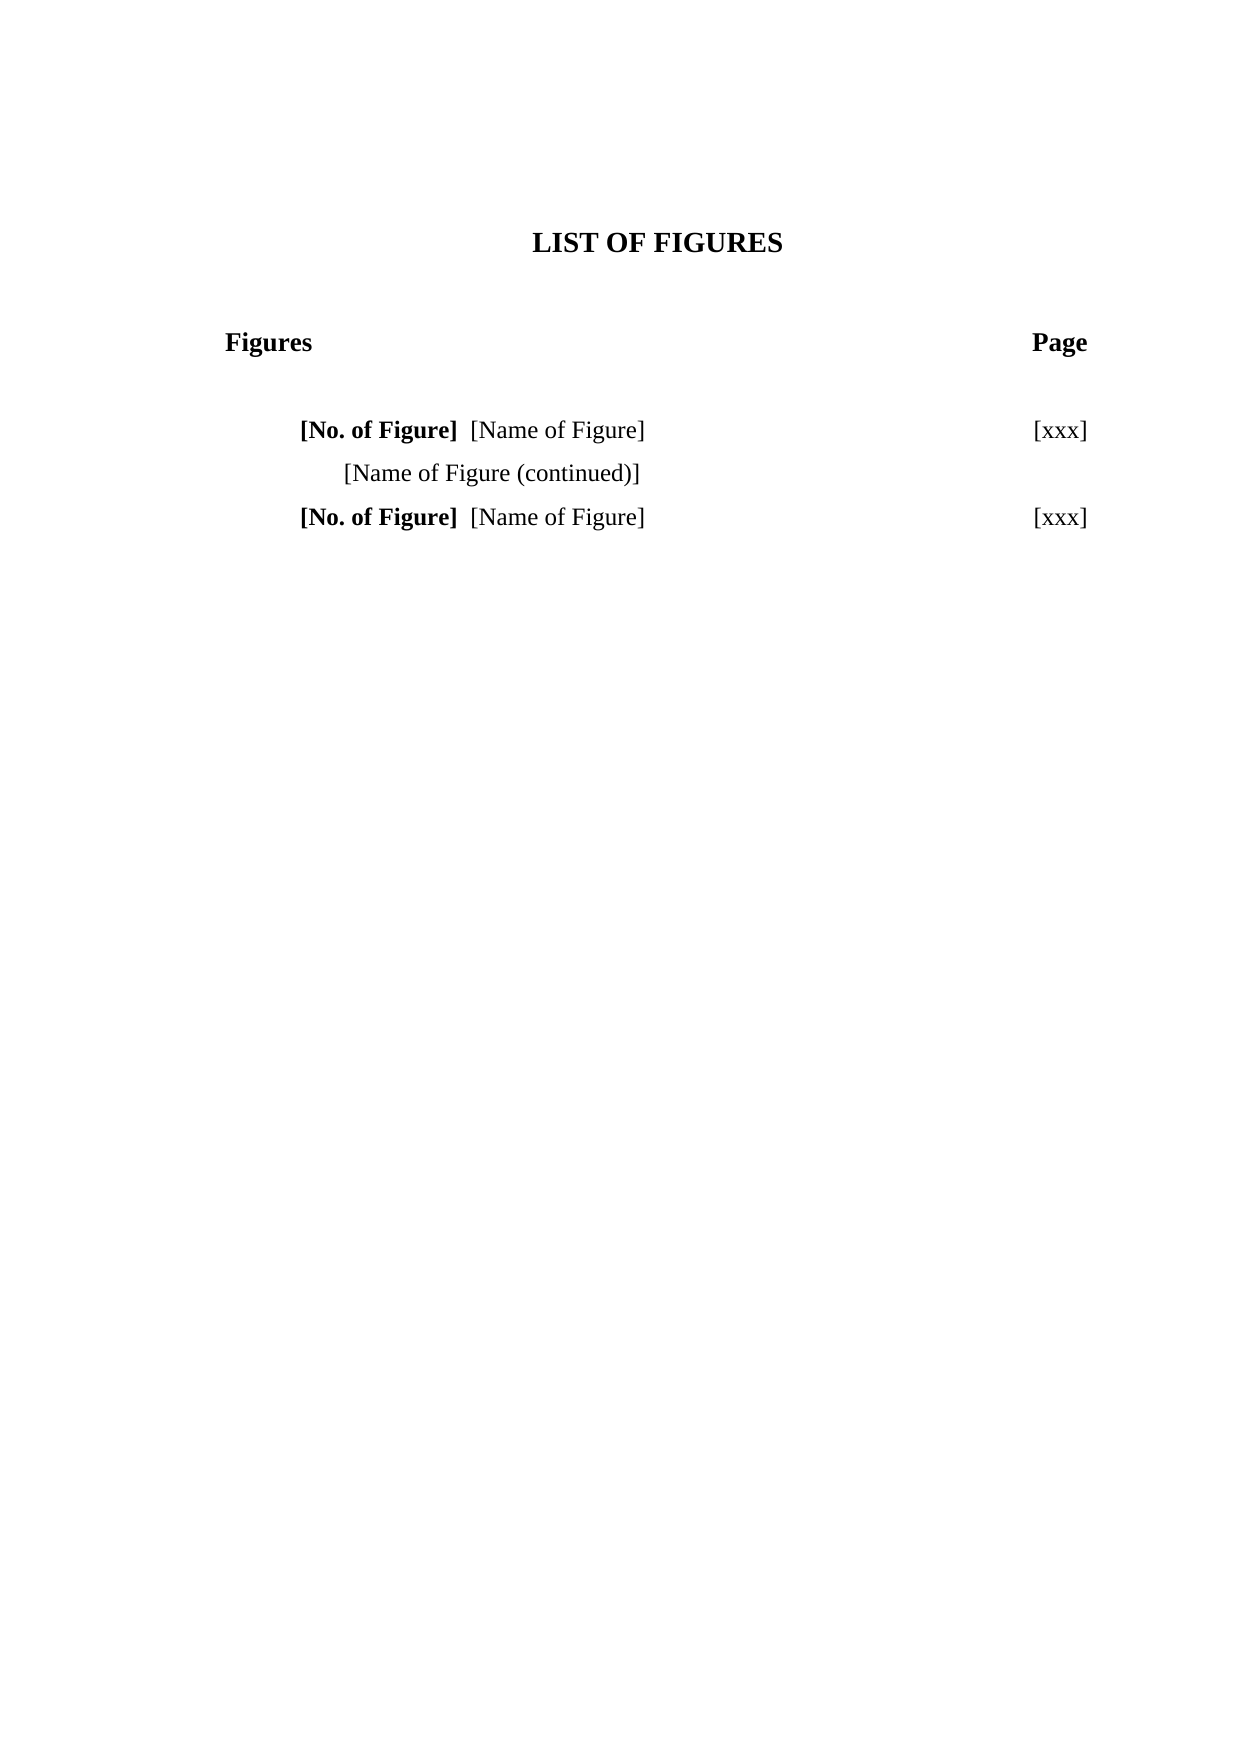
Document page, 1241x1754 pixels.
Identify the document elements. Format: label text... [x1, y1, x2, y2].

title [No. of Figure] [Name of Figure] [xxx] [300, 502, 1090, 616]
title Figures Page [225, 326, 1090, 357]
text LIST OF FIGURES [225, 225, 1090, 258]
title [No. of Figure] [Name of Figure] [xxx] [Name of Figure (continued)] [300, 415, 1090, 487]
